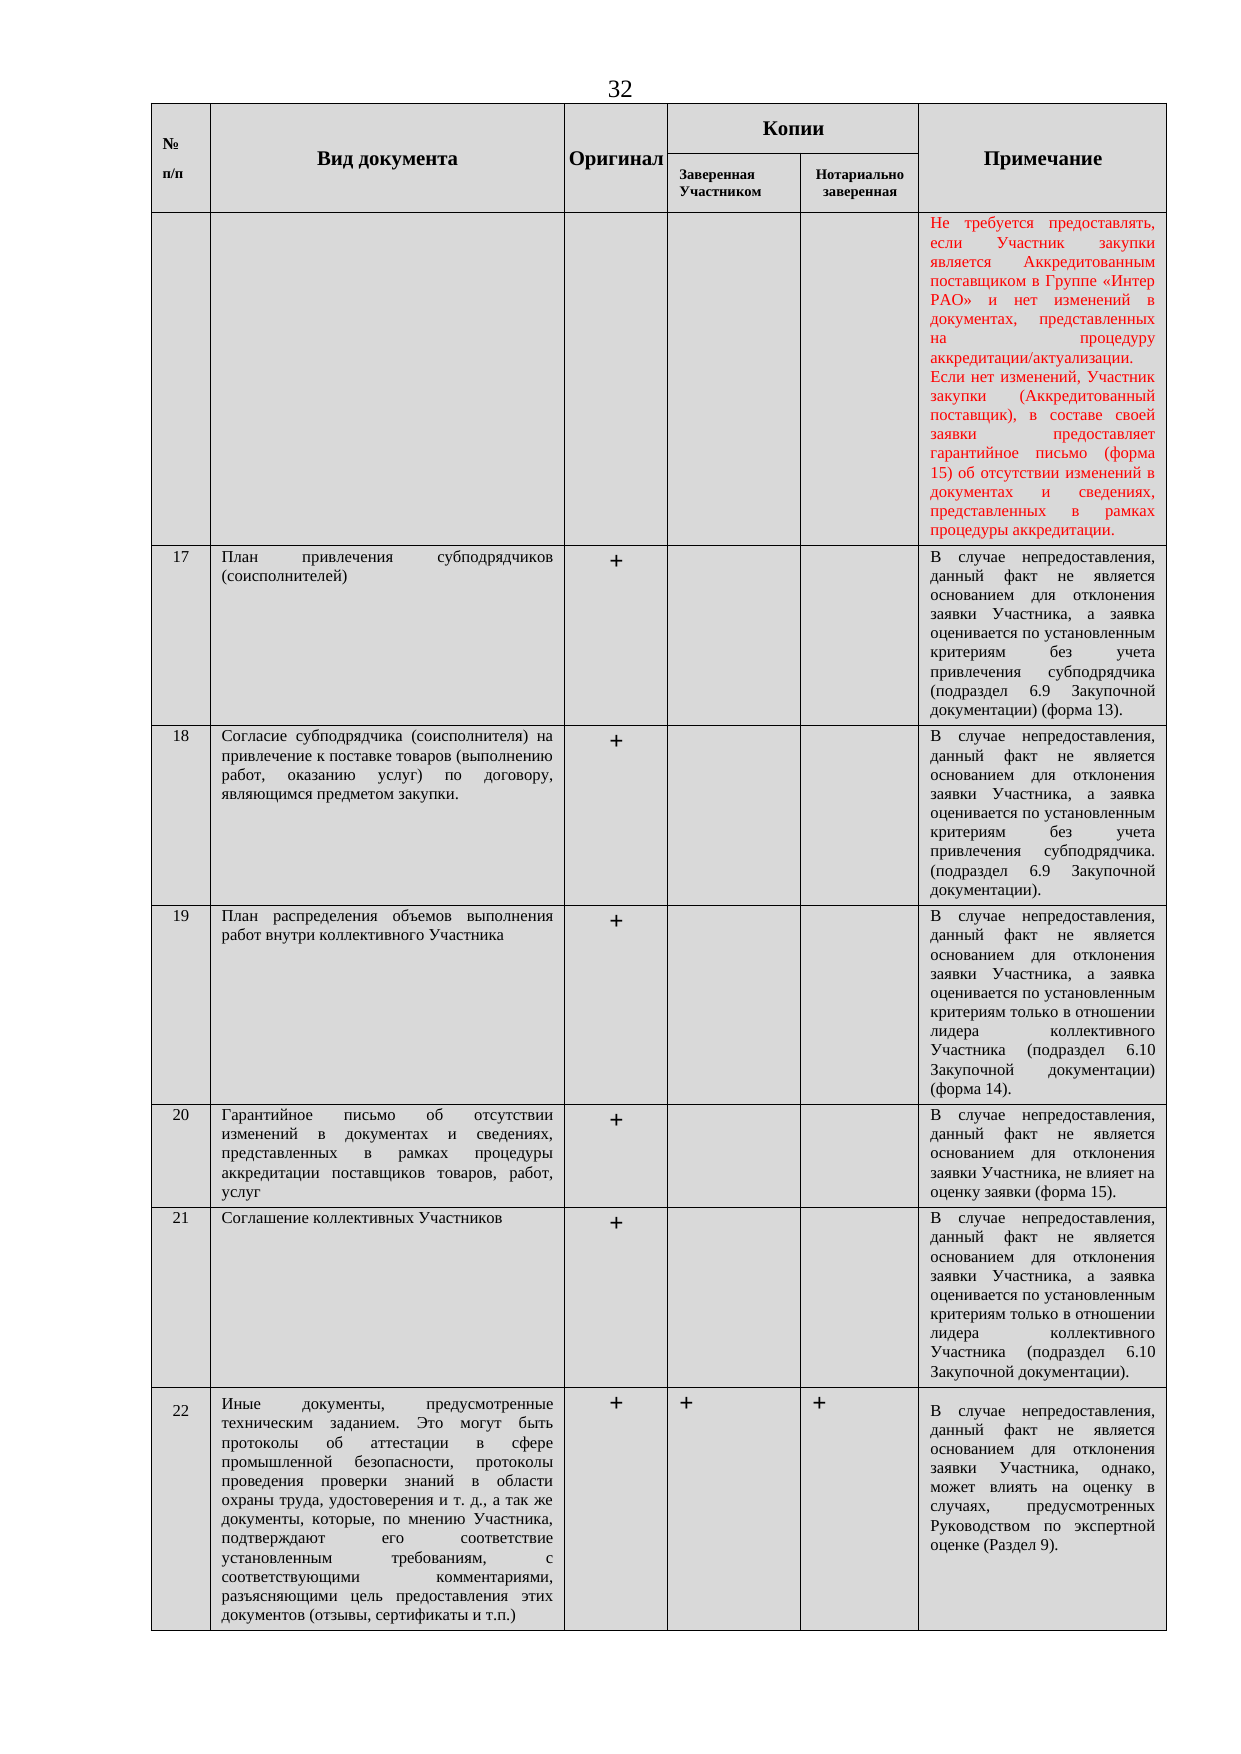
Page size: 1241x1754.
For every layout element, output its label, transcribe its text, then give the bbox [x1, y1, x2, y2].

table_header Вид документа [211, 104, 564, 212]
table_cell В случае непредоставления, данный факт не является основанием для отклонения заявки Участника, а заявка оценивается по установленным критериям без учета привлечения субподрядчика. (подраздел 6.9 Закупочной документации). [919, 726, 1166, 905]
table_cell [801, 906, 918, 1104]
table_cell + [565, 546, 667, 725]
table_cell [919, 213, 1166, 545]
table_cell [668, 1105, 800, 1207]
table_cell В случае непредоставления, данный факт не является основанием для отклонения заявки Участника, а заявка оценивается по установленным критериям только в отношении лидера коллективного Участника (подраздел 6.10 Закупочной документации). [919, 1208, 1166, 1387]
table_cell + [565, 726, 667, 905]
table_cell [801, 546, 918, 725]
table_cell + [565, 213, 667, 545]
table_cell Согласие субподрядчика (соисполнителя) на привлечение к поставке товаров (выполнению работ, оказанию услуг) по договору, являющимся предметом закупки. [211, 726, 564, 905]
table_cell [668, 726, 800, 905]
table_cell + [565, 1208, 667, 1387]
table_header Примечание [919, 104, 1166, 212]
table_cell + [668, 1388, 800, 1630]
table_cell В случае непредоставления, данный факт не является основанием для отклонения заявки Участника, однако, может влиять на оценку в случаях, предусмотренных Руководством по экспертной оценке (Раздел 9). [919, 1388, 1166, 1630]
table_header Копии [668, 104, 918, 153]
table_cell План распределения объемов выполнения работ внутри коллективного Участника [211, 906, 564, 1104]
table_cell В случае непредоставления, данный факт не является основанием для отклонения заявки Участника, а заявка оценивается по установленным критериям только в отношении лидера коллективного Участника (подраздел 6.10 Закупочной документации) (форма 14). [919, 906, 1166, 1104]
table_cell План привлечения субподрядчиков (соисполнителей) [211, 546, 564, 725]
table_cell 19 [152, 906, 210, 1104]
table_cell В случае непредоставления, данный факт не является основанием для отклонения заявки Участника, а заявка оценивается по установленным критериям без учета привлечения субподрядчика (подраздел 6.9 Закупочной документации) (форма 13). [919, 546, 1166, 725]
table_cell [801, 213, 918, 545]
table_cell Гарантийное письмо об отсутствии изменений в документах и сведениях, представленных в рамках процедуры аккредитации поставщиков товаров, работ, услуг [211, 1105, 564, 1207]
table_cell [668, 213, 800, 545]
table_cell 17 [152, 546, 210, 725]
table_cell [211, 213, 564, 545]
table_cell 21 [152, 1208, 210, 1387]
table_cell [801, 1208, 918, 1387]
table_cell 18 [152, 726, 210, 905]
table_cell [668, 1208, 800, 1387]
table_cell [668, 906, 800, 1104]
table_cell + [565, 1105, 667, 1207]
table_cell Иные документы, предусмотренные техническим заданием. Это могут быть протоколы об аттестации в сфере промышленной безопасности, протоколы проведения проверки знаний в области охраны труда, удостоверения и т. д., а так же документы, которые, по мнению Участника, подтверждают его соответствие установленным требованиям, с соответствующими комментариями, разъясняющими цель предоставления этих документов (отзывы, сертификаты и т.п.) [211, 1388, 564, 1630]
table_cell 16 [152, 213, 210, 545]
table_cell + [565, 906, 667, 1104]
table_header № п/п [152, 104, 210, 212]
table_cell + [801, 1388, 918, 1630]
table_cell [668, 546, 800, 725]
table_cell + [565, 1388, 667, 1630]
table_cell Заверенная Участником [668, 154, 800, 212]
table_header Оригинал [565, 104, 667, 212]
table_cell 22 [152, 1388, 210, 1630]
table_cell Нотариально заверенная [801, 154, 918, 212]
table_cell [801, 726, 918, 905]
table_cell 20 [152, 1105, 210, 1207]
table_cell [801, 1105, 918, 1207]
table_cell Соглашение коллективных Участников [211, 1208, 564, 1387]
table_cell В случае непредоставления, данный факт не является основанием для отклонения заявки Участника, не влияет на оценку заявки (форма 15). [919, 1105, 1166, 1207]
